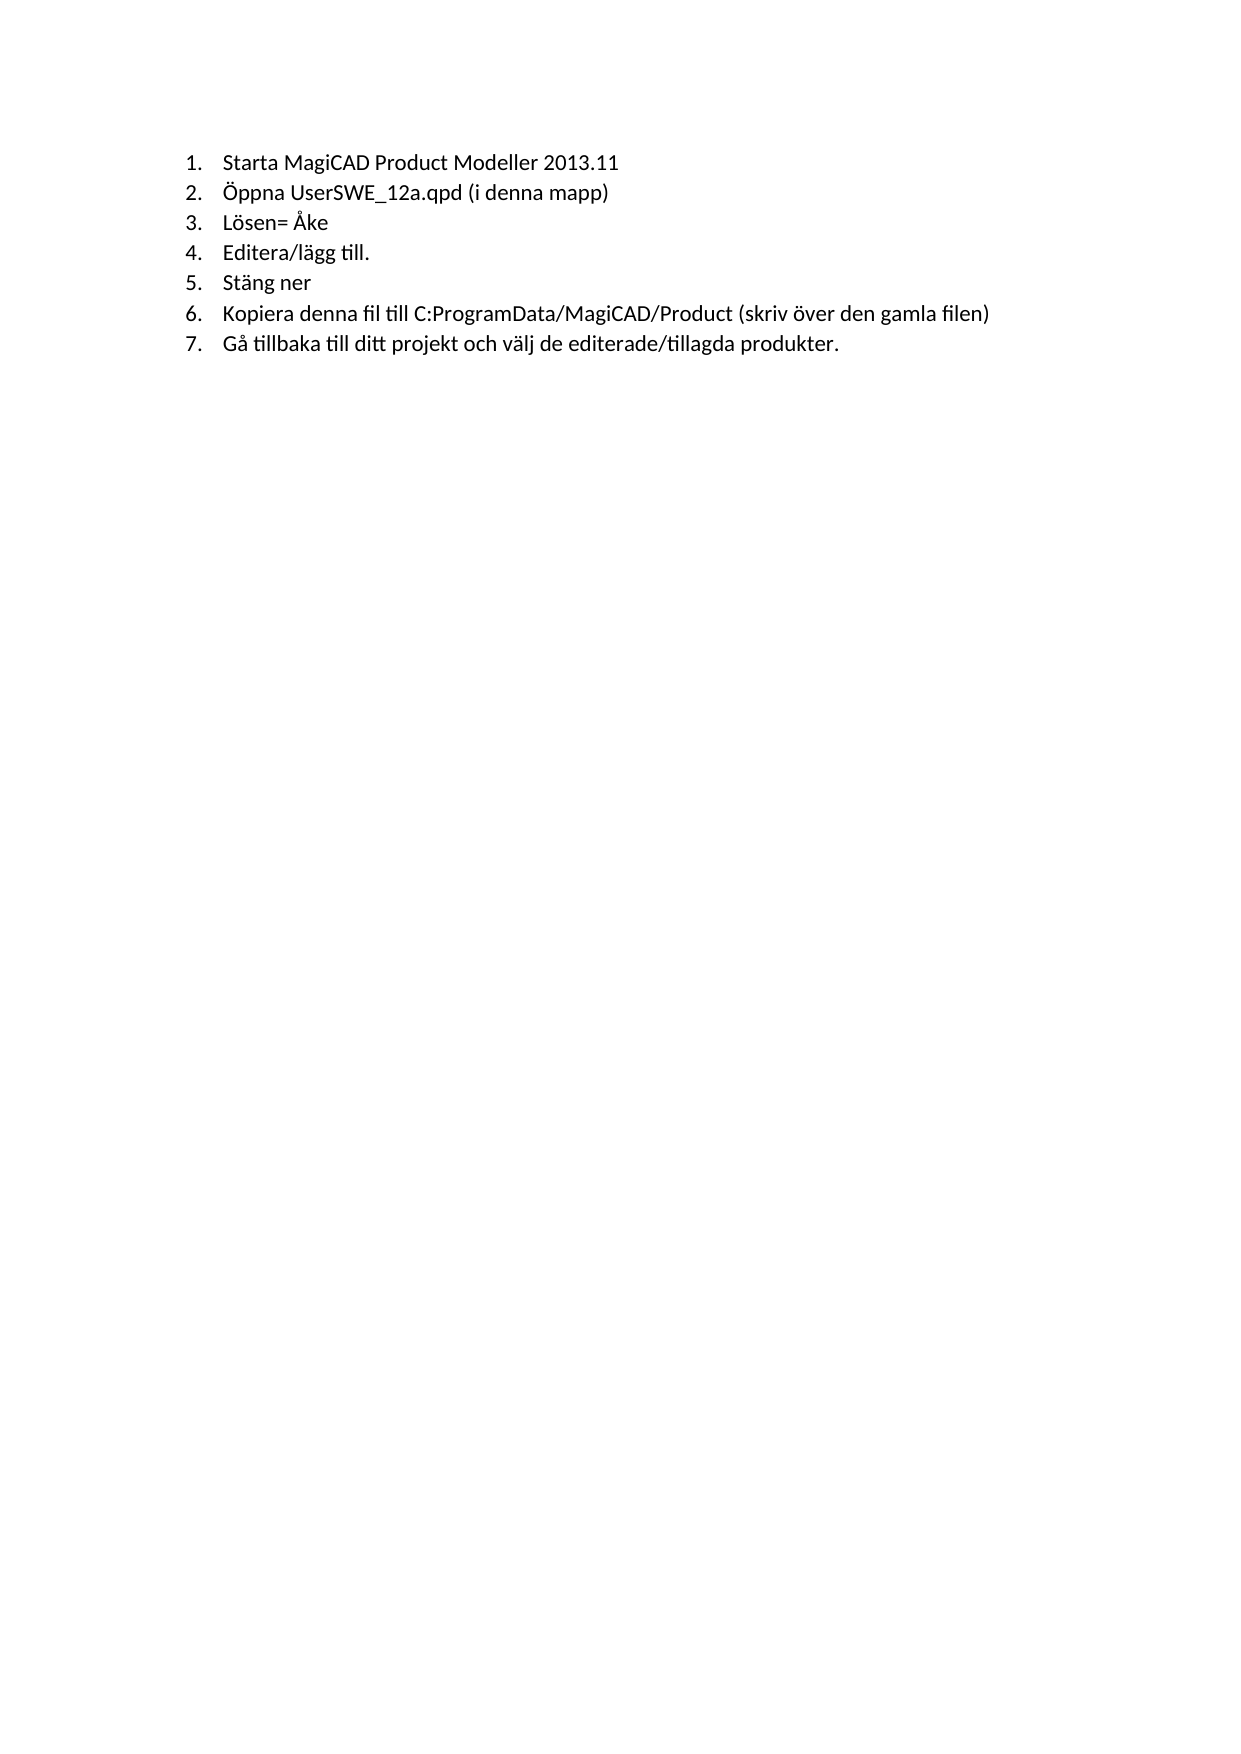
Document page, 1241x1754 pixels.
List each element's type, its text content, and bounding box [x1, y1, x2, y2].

list Gå tillbaka till ditt projekt och välj de editerade/tillagda produkter. [185, 329, 1093, 357]
list Editera/lägg till. [185, 238, 1093, 266]
list Kopiera denna fil till C:ProgramData/MagiCAD/Product (skriv över den gamla filen) [185, 299, 1093, 327]
list Stäng ner [185, 268, 1093, 296]
list Öppna UserSWE_12a.qpd (i denna mapp) [185, 178, 1093, 206]
list Starta MagiCAD Product Modeller 2013.11 [185, 148, 1093, 176]
list Lösen= Åke [185, 208, 1093, 236]
